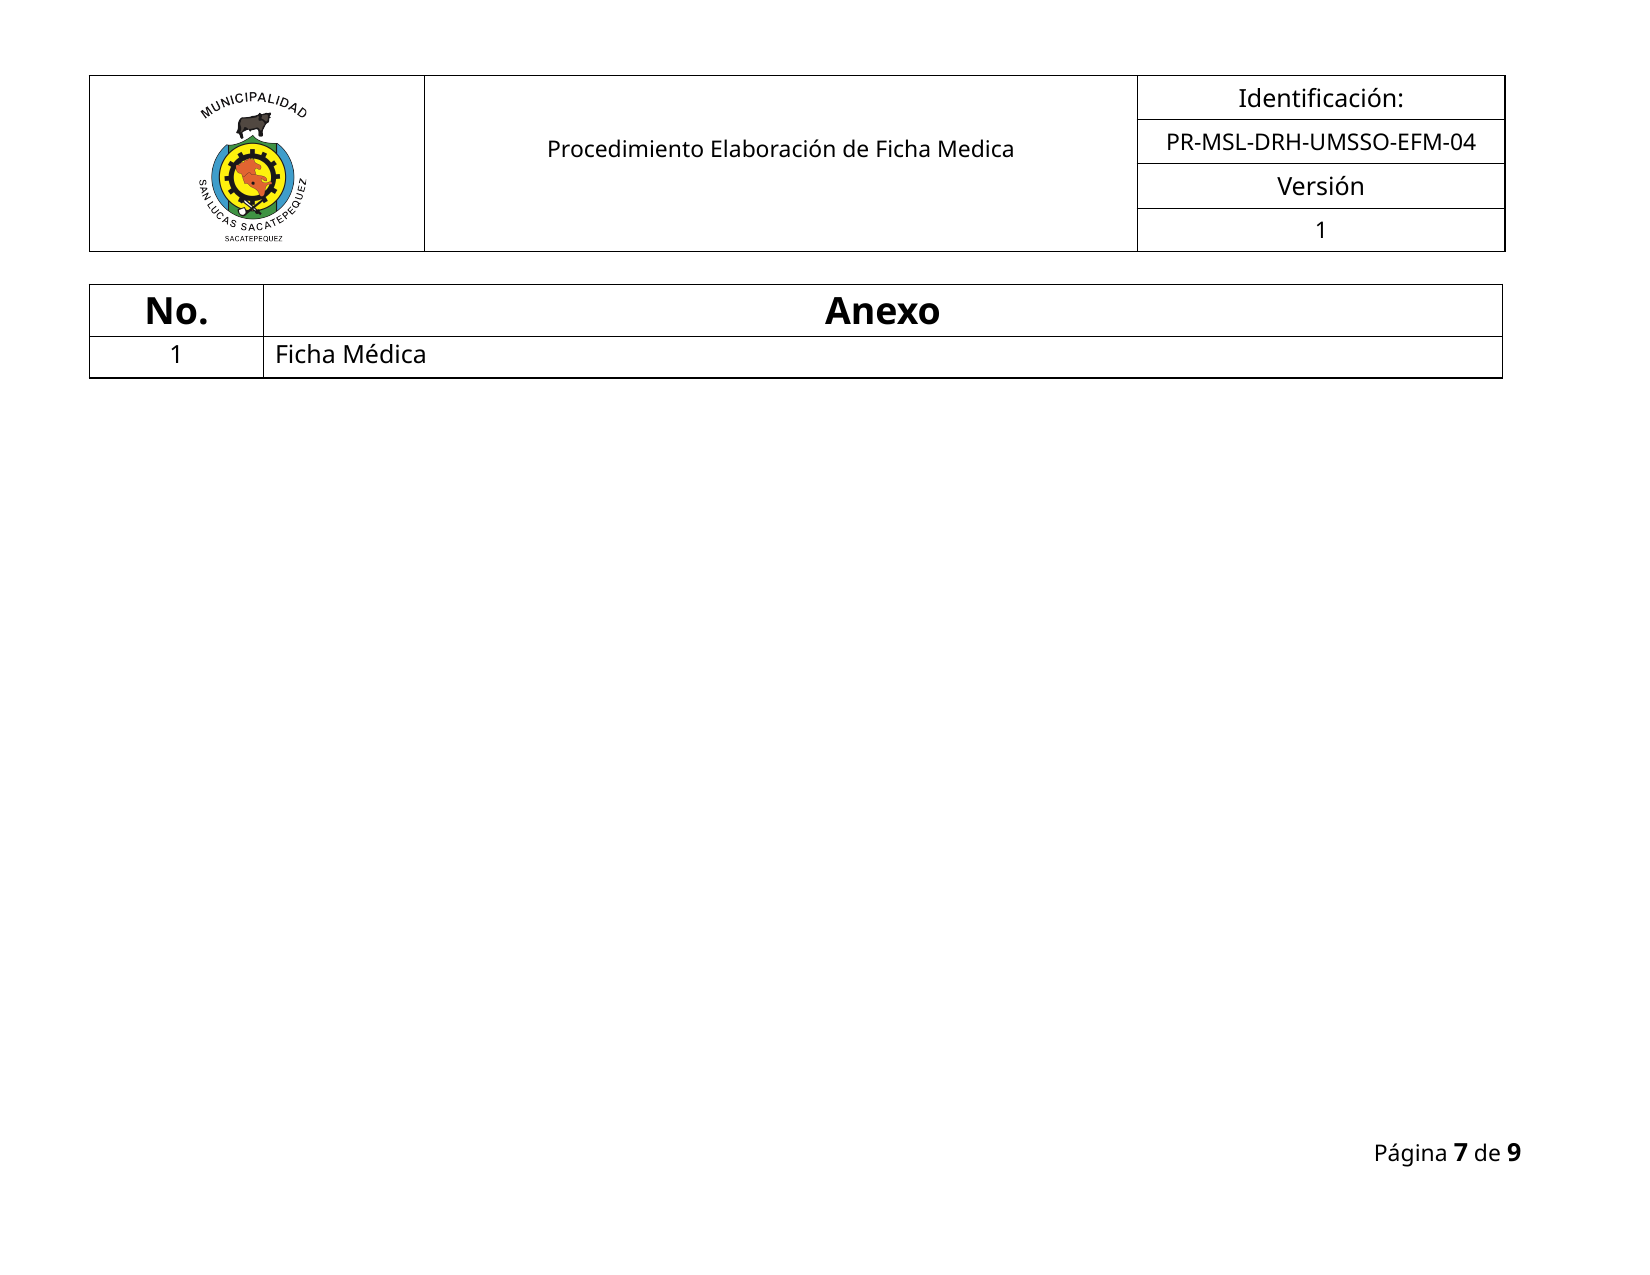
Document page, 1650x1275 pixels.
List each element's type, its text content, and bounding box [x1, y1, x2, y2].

table_cell Ficha Médica [264, 337, 1502, 377]
picture [199, 92, 307, 242]
table_header Anexo [264, 285, 1502, 336]
table_header No. [90, 285, 263, 336]
table_cell 1 [90, 337, 263, 377]
